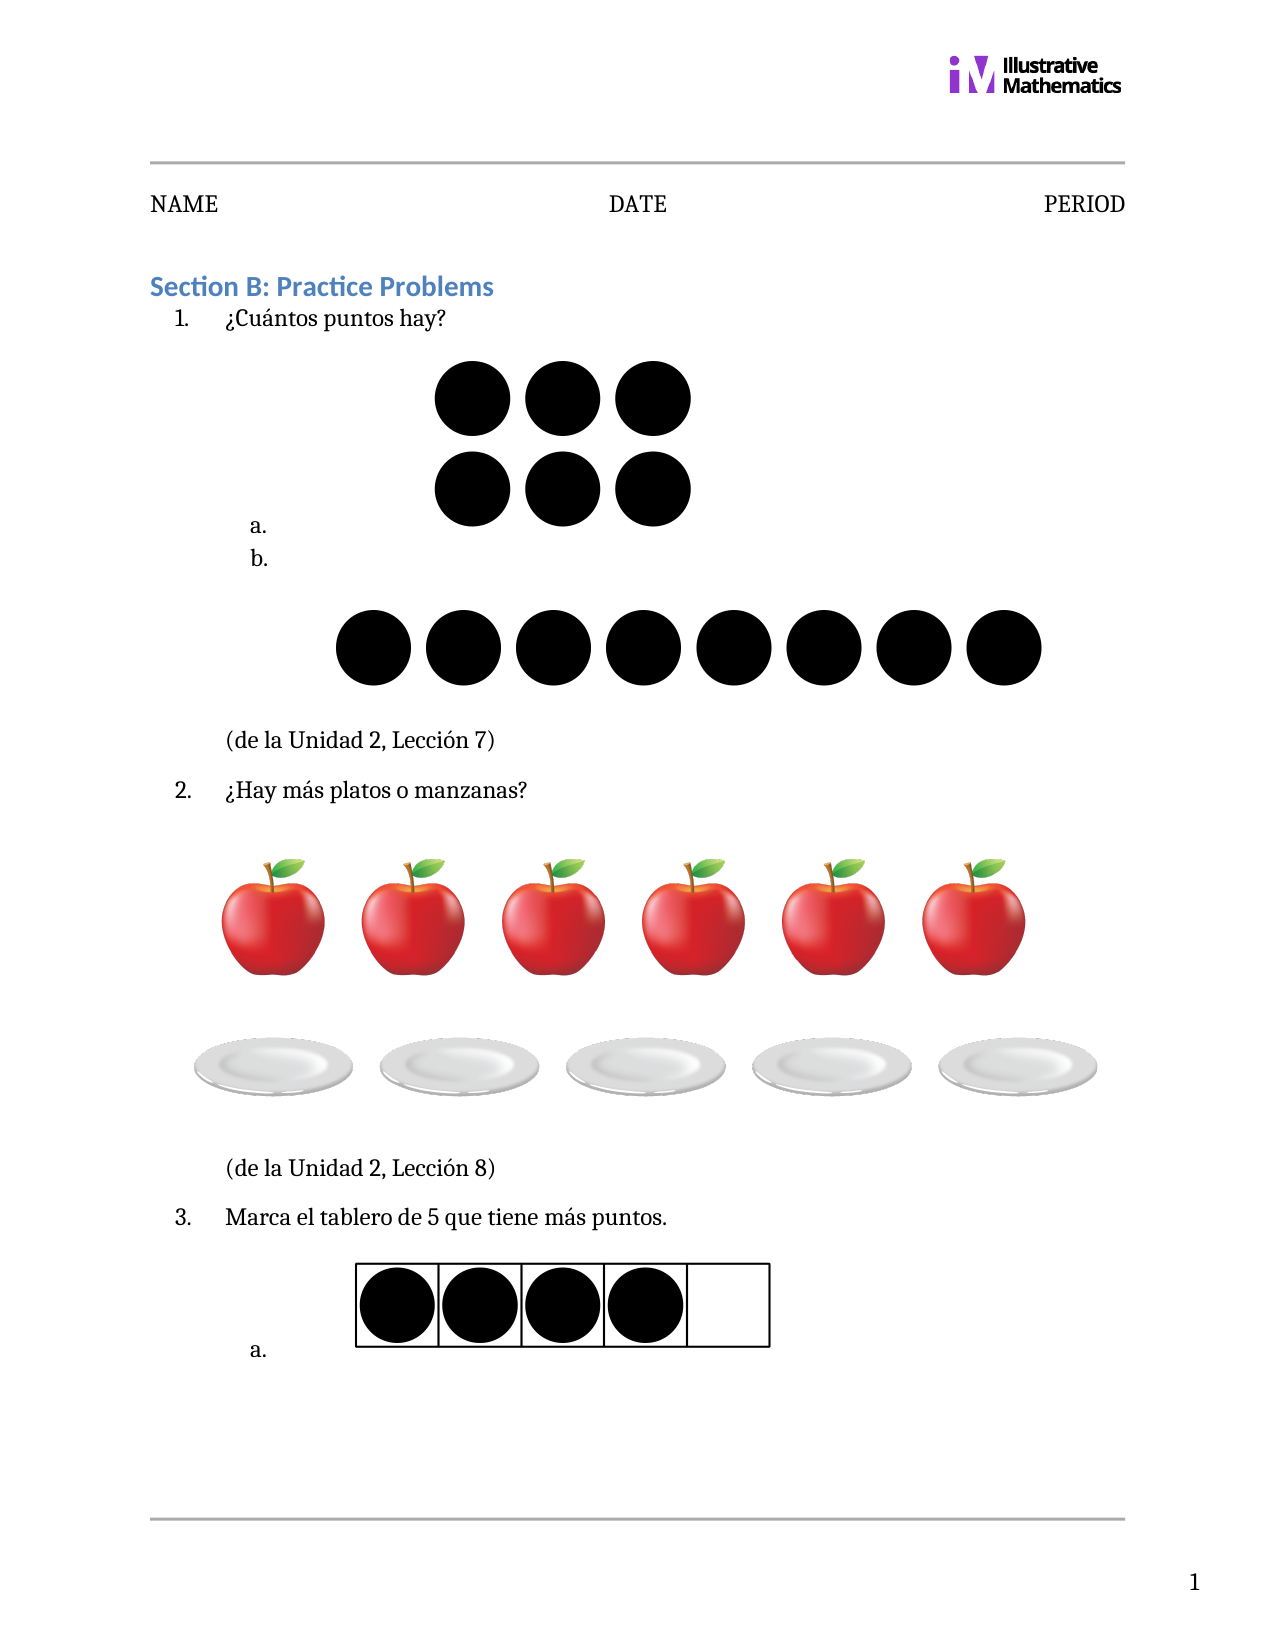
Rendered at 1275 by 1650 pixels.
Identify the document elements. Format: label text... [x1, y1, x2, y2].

picture [949, 55, 1121, 93]
list Marca el tablero de 5 que tiene más puntos. [175, 1203, 1125, 1232]
list (de la Unidad 2, Lección 8) [175, 1154, 1125, 1182]
picture [268, 572, 1109, 723]
list ¿Cuántos puntos hay? [175, 304, 1125, 333]
picture [318, 1252, 807, 1358]
subtitle Section B: Practice Problems [150, 268, 1125, 304]
picture [193, 853, 1098, 1101]
picture [318, 353, 807, 534]
list (de la Unidad 2, Lección 7) [175, 726, 1125, 755]
list ¿Hay más platos o manzanas? [175, 776, 1125, 804]
